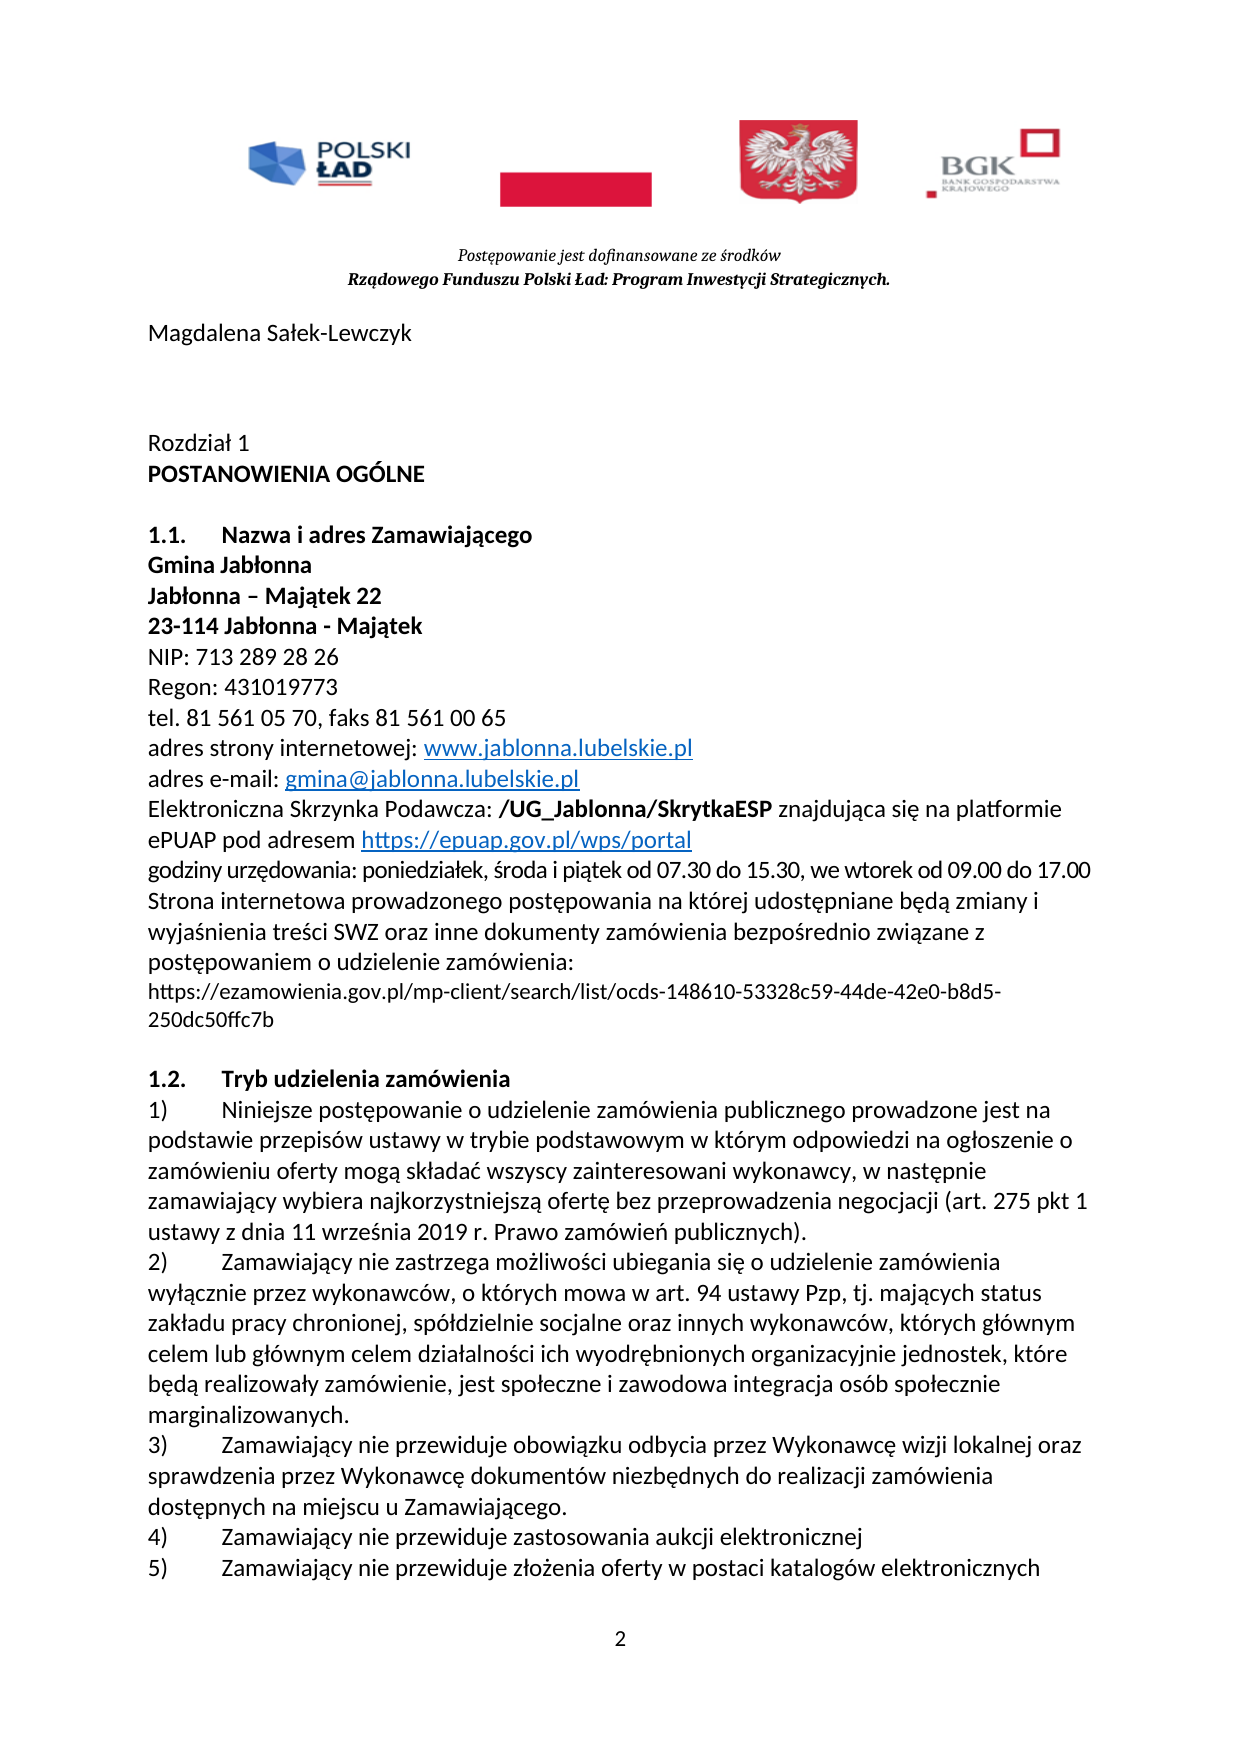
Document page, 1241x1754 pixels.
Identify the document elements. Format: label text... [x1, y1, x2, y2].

text Gmina Jabłonna [148, 549, 1093, 580]
list Zamawiający nie zastrzega możliwości ubiegania się o udzielenie zamówienia wyłącznie przez wykonawców, o których mowa w art. 94 ustawy Pzp, tj. mających status zakładu pracy chronionej, spółdzielnie socjalne oraz innych wykonawców, których głównym celem lub głównym celem działalności ich wyodrębnionych organizacyjnie jednostek, które będą realizowały zamówienie, jest społeczne i zawodowa integracja osób społecznie marginalizowanych. [148, 1246, 1093, 1429]
list Elektroniczna Skrzynka Podawcza: /UG_Jablonna/SkrytkaESP znajdująca się na platformie ePUAP pod adresem https://epuap.gov.pl/wps/portal [148, 794, 1093, 855]
list NIP: 713 289 28 26 [148, 641, 1093, 672]
list Strona internetowa prowadzonego postępowania na której udostępniane będą zmiany i wyjaśnienia treści SWZ oraz inne dokumenty zamówienia bezpośrednio związane z postępowaniem o udzielenie zamówienia: https://ezamowienia.gov.pl/mp-client/search/list/ocds-148610-53328c59-44de-42e0-b8d5-250dc50ffc7b [148, 885, 1093, 1033]
text Jabłonna – Majątek 22 [148, 580, 1093, 611]
list Regon: 431019773 [148, 672, 1093, 702]
list Tryb udzielenia zamówienia [148, 1063, 1093, 1094]
text Magdalena Sałek-Lewczyk [148, 317, 1093, 348]
text POSTANOWIENIA OGÓLNE [148, 458, 1093, 488]
list Zamawiający nie przewiduje obowiązku odbycia przez Wykonawcę wizji lokalnej oraz sprawdzenia przez Wykonawcę dokumentów niezbędnych do realizacji zamówienia dostępnych na miejscu u Zamawiającego. [148, 1429, 1093, 1521]
picture [154, 104, 1086, 246]
list godziny urzędowania: poniedziałek, środa i piątek od 07.30 do 15.30, we wtorek od 09.00 do 17.00 [148, 855, 1093, 885]
text 23-114 Jabłonna - Majątek [148, 611, 1093, 641]
list Nazwa i adres Zamawiającego [148, 519, 1093, 549]
text Rozdział 1 [148, 427, 1093, 458]
list tel. 81 561 05 70, faks 81 561 00 65 [148, 702, 1093, 733]
list adres e-mail: gmina@jablonna.lubelskie.pl [148, 763, 1093, 794]
list adres strony internetowej: www.jablonna.lubelskie.pl [148, 733, 1093, 763]
list Zamawiający nie przewiduje złożenia oferty w postaci katalogów elektronicznych [148, 1552, 1093, 1582]
list Zamawiający nie przewiduje zastosowania aukcji elektronicznej [148, 1521, 1093, 1552]
list Niniejsze postępowanie o udzielenie zamówienia publicznego prowadzone jest na podstawie przepisów ustawy w trybie podstawowym w którym odpowiedzi na ogłoszenie o zamówieniu oferty mogą składać wszyscy zainteresowani wykonawcy, w następnie zamawiający wybiera najkorzystniejszą ofertę bez przeprowadzenia negocjacji (art. 275 pkt 1 ustawy z dnia 11 września 2019 r. Prawo zamówień publicznych). [148, 1094, 1093, 1246]
